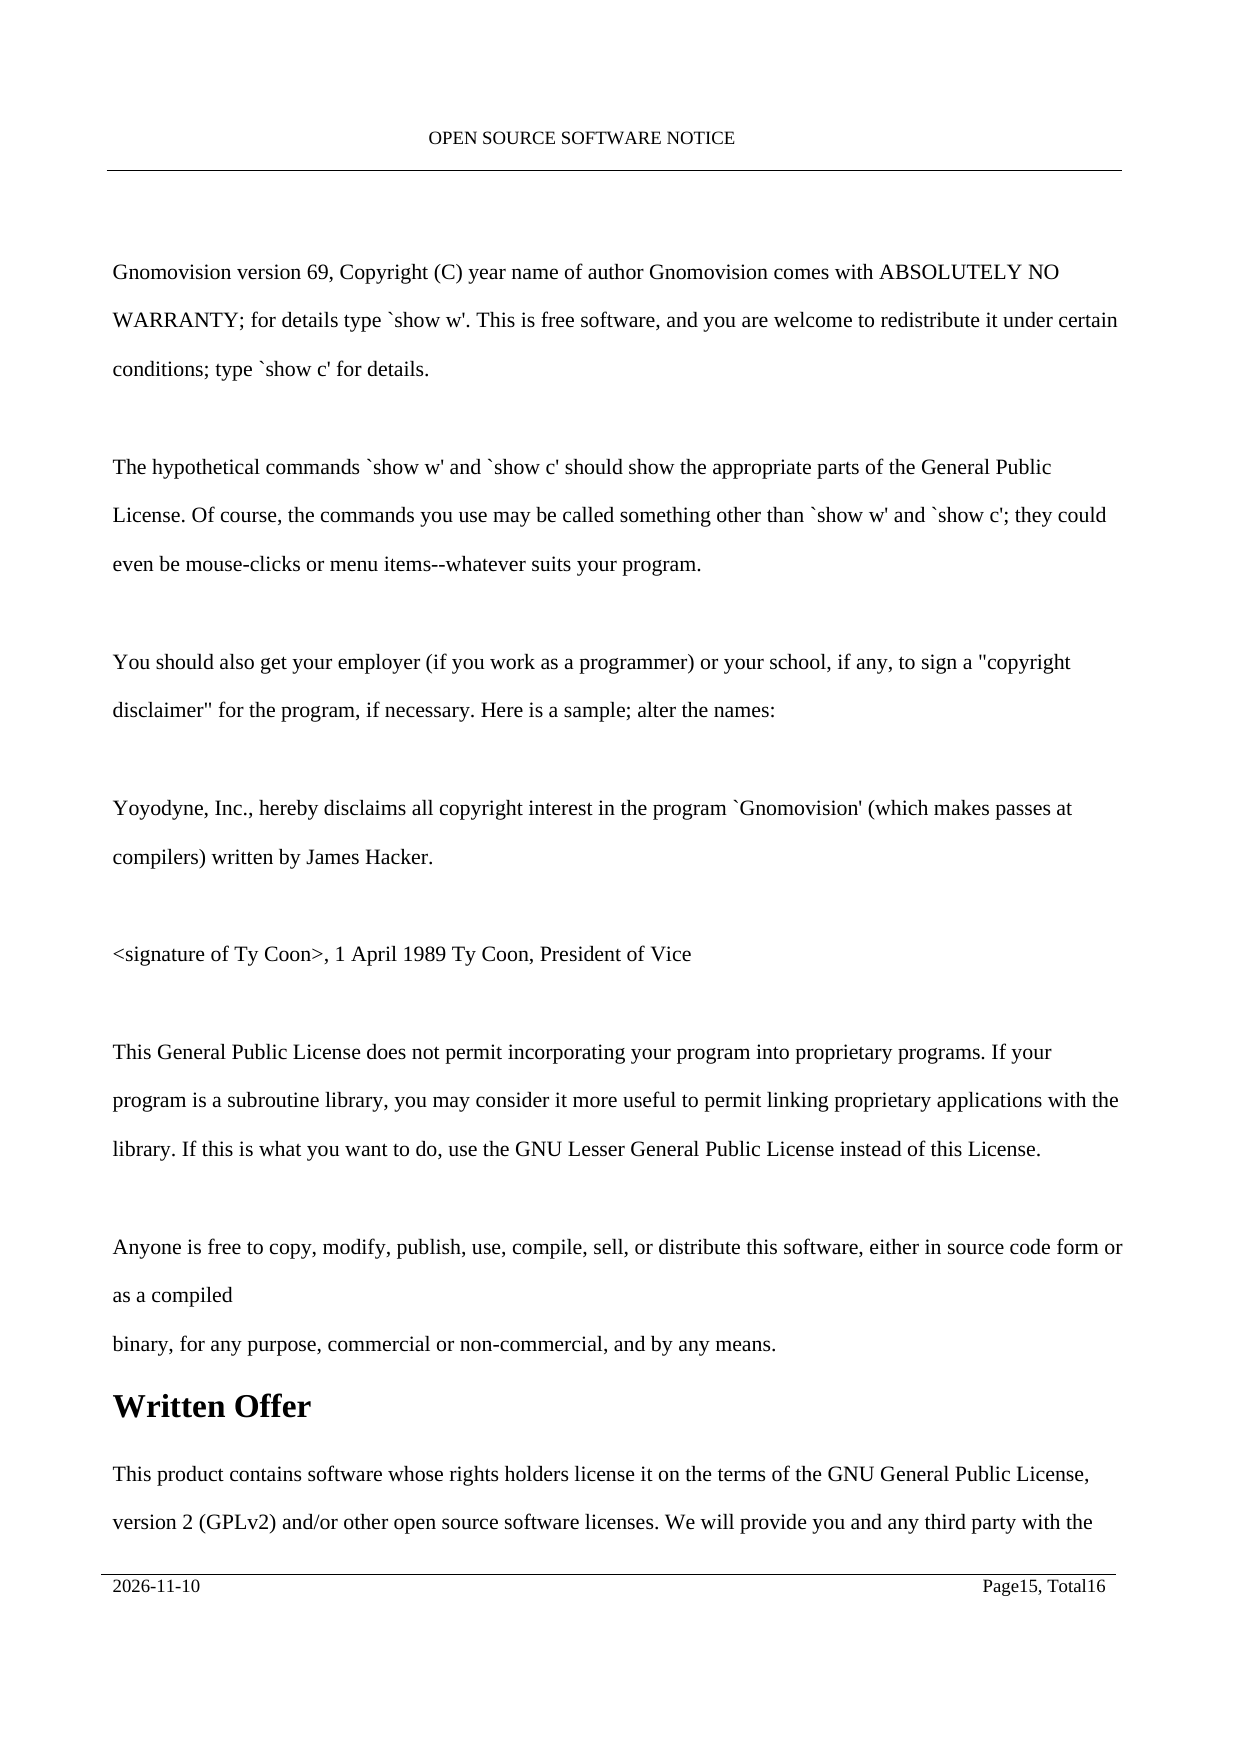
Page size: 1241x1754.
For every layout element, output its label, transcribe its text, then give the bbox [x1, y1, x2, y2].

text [112, 206, 1128, 1360]
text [112, 1457, 1128, 1538]
text Written Offer [112, 1373, 1128, 1438]
